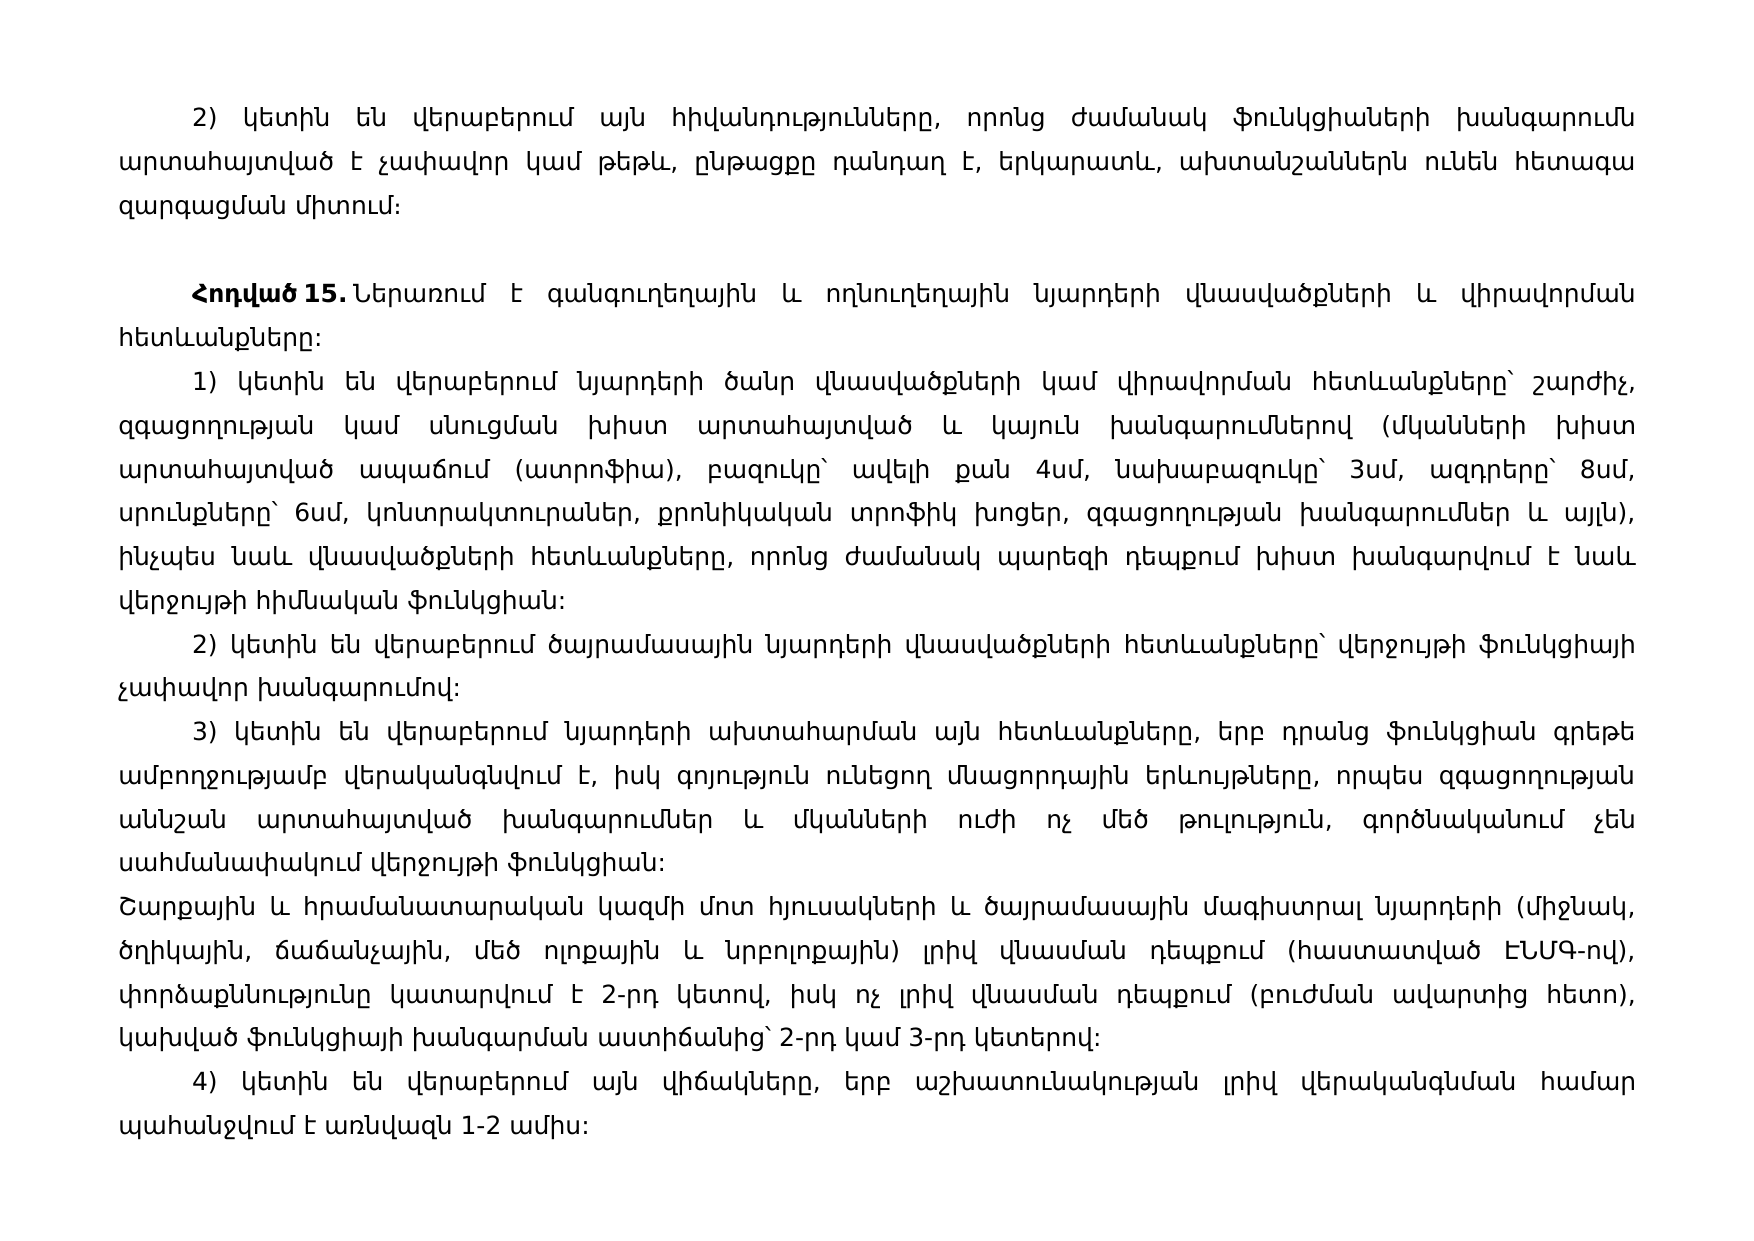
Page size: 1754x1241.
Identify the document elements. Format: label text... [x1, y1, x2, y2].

text 1) կետին են վերաբերում նյարդերի ծանր վնասվածքների կամ վիրավորման հետևանքները՝ շարժիչ, զգացողության կամ սնուցման խիստ արտահայտված և կայուն խանգարումներով (մկանների խիստ արտահայտված ապաճում (ատրոֆիա), բազուկը՝ ավելի քան 4սմ, նախաբազուկը՝ 3սմ, ազդրերը՝ 8սմ, սրունքները՝ 6սմ, կոնտրակտուրաներ, քրոնիկական տրոֆիկ խոցեր, զգացողության խանգարումներ և այլն), ինչպես նաև վնասվածքների հետևանքները, որոնց ժամանակ պարեզի դեպքում խիստ խանգարվում է նաև վերջույթի հիմնական ֆունկցիան: [118, 367, 1636, 615]
text 2) կետին են վերաբերում ծայրամասային նյարդերի վնասվածքների հետևանքները՝ վերջույթի ֆունկցիայի չափավոր խանգարումով: [118, 630, 1636, 703]
text Հոդված 15. Ներառում է գանգուղեղային և ողնուղեղային նյարդերի վնասվածքների և վիրավորման հետևանքները: [118, 278, 1636, 353]
text Շարքային և հրամանատարական կազմի մոտ հյուսակների և ծայրամասային մագիստրալ նյարդերի (միջնակ, ծղիկային, ճաճանչային, մեծ ոլոքային և նրբոլոքային) լրիվ վնասման դեպքում (հաստատված ԷՆՄԳ-ով), փորձաքննությունը կատարվում է 2-րդ կետով, իսկ ոչ լրիվ վնասման դեպքում (բուժման ավարտից հետո), կախված ֆունկցիայի խանգարման աստիճանից՝ 2-րդ կամ 3-րդ կետերով: [118, 892, 1636, 1053]
text 3) կետին են վերաբերում նյարդերի ախտահարման այն հետևանքները, երբ դրանց ֆունկցիան գրեթե ամբողջությամբ վերականգնվում է, իսկ գոյություն ունեցող մնացորդային երևույթները, որպես զգացողության աննշան արտահայտված խանգարումներ և մկանների ուժի ոչ մեծ թուլություն, գործնականում չեն սահմանափակում վերջույթի ֆունկցիան: [118, 717, 1636, 878]
text 2) կետին են վերաբերում այն հիվանդությունները, որոնց ժամանակ ֆունկցիաների խանգարումն արտահայտված է չափավոր կամ թեթև, ընթացքը դանդաղ է, երկարատև, ախտանշաններն ունեն հետագա զարգացման միտում։ [118, 103, 1636, 220]
text 4) կետին են վերաբերում այն վիճակները, երբ աշխատունակության լրիվ վերականգնման համար պահանջվում է առնվազն 1-2 ամիս: [118, 1067, 1636, 1140]
